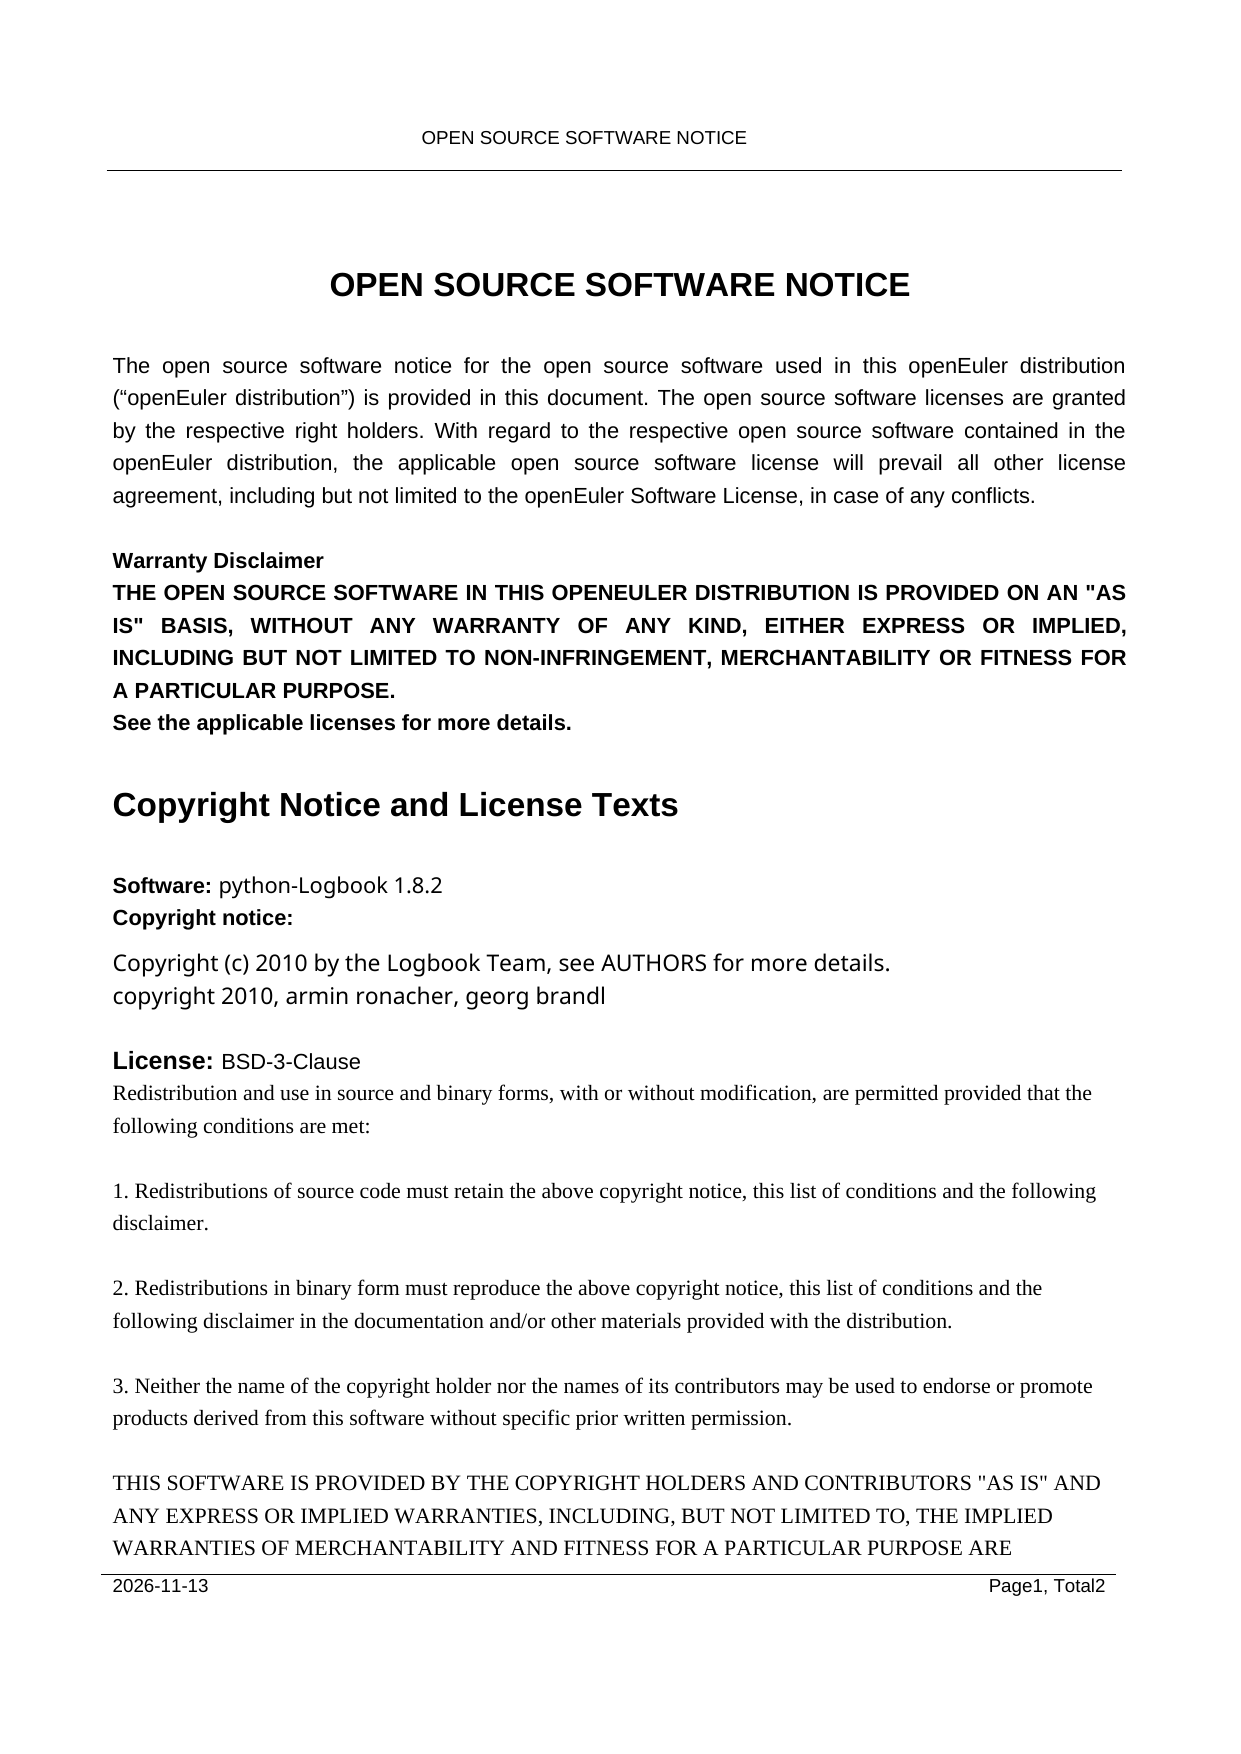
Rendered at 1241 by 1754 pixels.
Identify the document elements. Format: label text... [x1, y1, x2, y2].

text Warranty Disclaimer [112, 544, 1128, 576]
text License: BSD-3-Clause [112, 1044, 1128, 1077]
text Copyright (c) 2010 by the Logbook Team, see AUTHORS for more details. copyright 2010, armin ronacher, georg brandl [112, 947, 1128, 1044]
title Software: python-Logbook 1.8.2 [112, 869, 1128, 901]
text OPEN SOURCE SOFTWARE NOTICE [112, 251, 1128, 316]
text THE OPEN SOURCE SOFTWARE IN THIS OPENEULER DISTRIBUTION IS PROVIDED ON AN "AS IS" BASIS, WITHOUT ANY WARRANTY OF ANY KIND, EITHER EXPRESS OR IMPLIED, INCLUDING BUT NOT LIMITED TO NON-INFRINGEMENT, MERCHANTABILITY OR FITNESS FOR A PARTICULAR PURPOSE. See the applicable licenses for more details. [112, 576, 1128, 739]
text The open source software notice for the open source software used in this openEuler distribution (“openEuler distribution”) is provided in this document. The open source software licenses are granted by the respective right holders. With regard to the respective open source software contained in the openEuler distribution, the applicable open source software license will prevail all other license agreement, including but not limited to the openEuler Software License, in case of any conflicts. [112, 349, 1128, 511]
text Copyright Notice and License Texts [112, 771, 1128, 836]
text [112, 1077, 1128, 1564]
text Copyright notice: [112, 901, 1128, 934]
